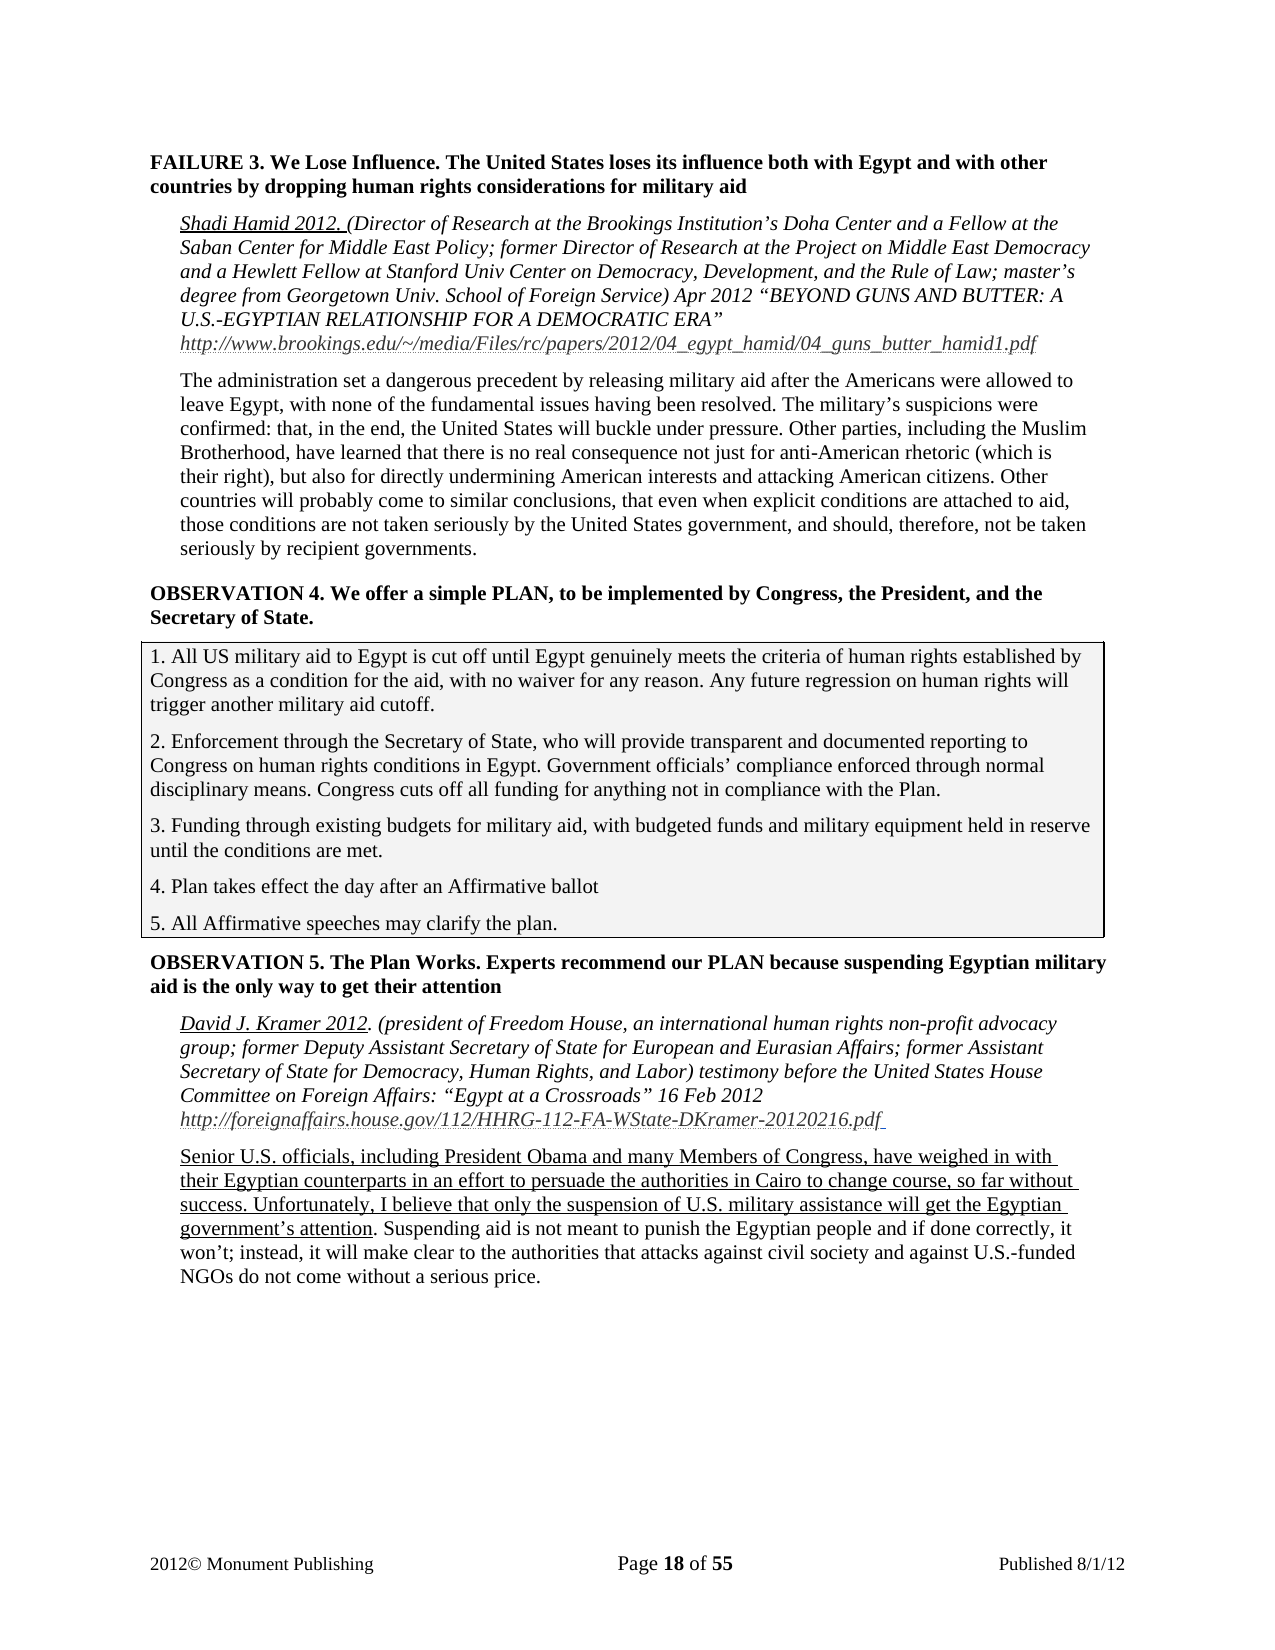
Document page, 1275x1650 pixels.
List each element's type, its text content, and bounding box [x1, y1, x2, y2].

text The administration set a dangerous precedent by releasing military aid after the Americans were allowed to leave Egypt, with none of the fundamental issues having been resolved. The military’s suspicions were confirmed: that, in the end, the United States will buckle under pressure. Other parties, including the Muslim Brotherhood, have learned that there is no real consequence not just for anti-American rhetoric (which is their right), but also for directly undermining American interests and attacking American citizens. Other countries will probably come to similar conclusions, that even when explicit conditions are attached to aid, those conditions are not taken seriously by the United States government, and should, therefore, not be taken seriously by recipient governments. [180, 367, 1095, 560]
text OBSERVATION 5. The Plan Works. Experts recommend our PLAN because suspending Egyptian military aid is the only way to get their attention [150, 950, 1125, 998]
text Senior U.S. officials, including President Obama and many Members of Congress, have weighed in with their Egyptian counterparts in an effort to persuade the authorities in Cairo to change course, so far without success. Unfortunately, I believe that only the suspension of U.S. military assistance will get the Egyptian government’s attention. Suspending aid is not meant to punish the Egyptian people and if done correctly, it won’t; instead, it will make clear to the authorities that attacks against civil society and against U.S.-funded NGOs do not come without a serious price. [180, 1144, 1095, 1288]
text 5. All Affirmative speeches may clarify the plan. [142, 908, 1103, 937]
text FAILURE 3. We Lose Influence. The United States loses its influence both with Egypt and with other countries by dropping human rights considerations for military aid [150, 150, 1125, 198]
text 3. Funding through existing budgets for military aid, with budgeted funds and military equipment held in reserve until the conditions are met. [142, 811, 1103, 862]
text 4. Plan takes effect the day after an Affirmative ballot [142, 871, 1103, 898]
text OBSERVATION 4. We offer a simple PLAN, to be implemented by Congress, the President, and the Secretary of State. [150, 581, 1125, 629]
text 2. Enforcement through the Secretary of State, who will provide transparent and documented reporting to Congress on human rights conditions in Egypt. Government officials’ compliance enforced through normal disciplinary means. Congress cuts off all funding for anything not in compliance with the Plan. [142, 726, 1103, 801]
text David J. Kramer 2012. (president of Freedom House, an international human rights non-profit advocacy group; former Deputy Assistant Secretary of State for European and Eurasian Affairs; former Assistant Secretary of State for Democracy, Human Rights, and Labor) testimony before the United States House Committee on Foreign Affairs: “Egypt at a Crossroads” 16 Feb 2012 http://foreignaffairs.house.gov/112/HHRG-112-FA-WState-DKramer-20120216.pdf [180, 1011, 1095, 1131]
text 1. All US military aid to Egypt is cut off until Egypt genuinely meets the criteria of human rights established by Congress as a condition for the aid, with no waiver for any reason. Any future regression on human rights will trigger another military aid cutoff. [142, 643, 1103, 716]
